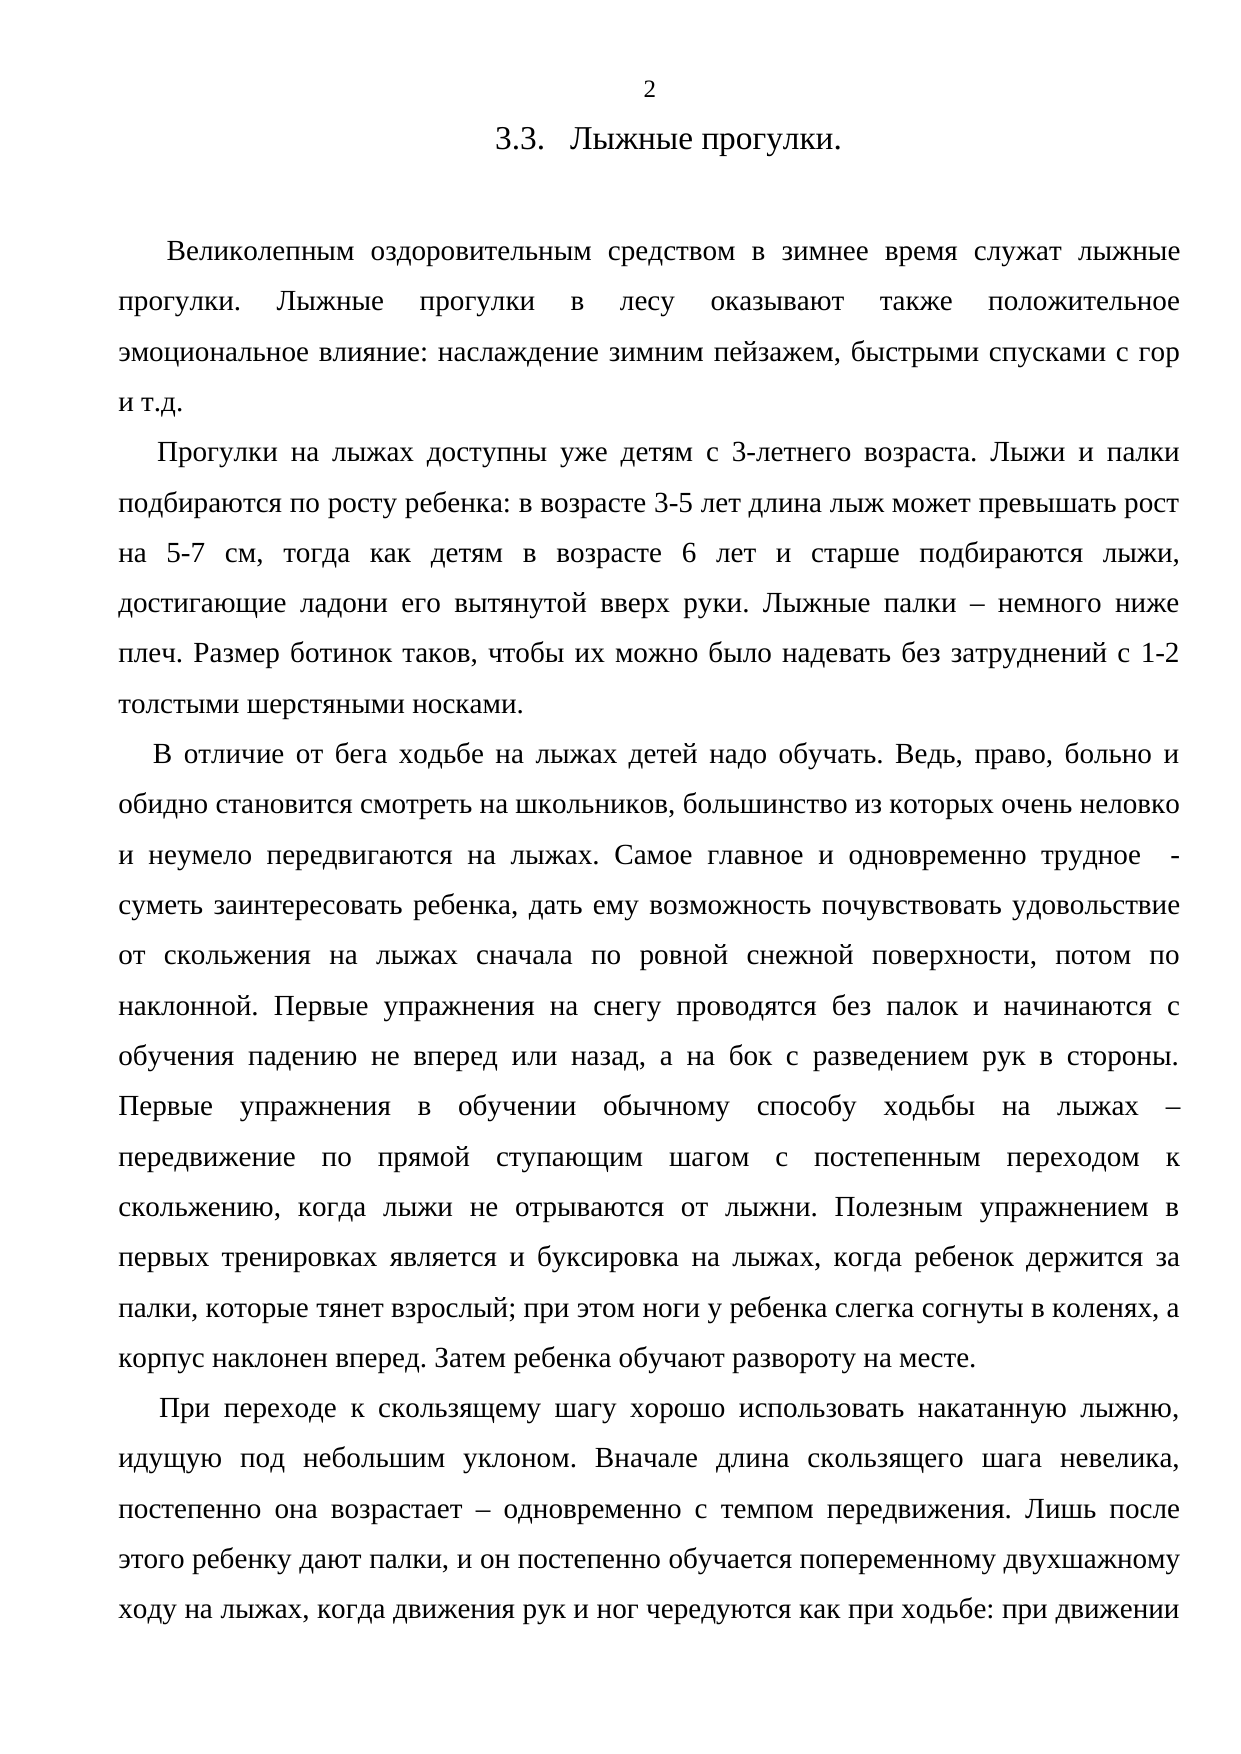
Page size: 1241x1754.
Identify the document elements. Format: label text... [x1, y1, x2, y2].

text Прогулки на лыжах доступны уже детям с 3-летнего возраста. Лыжи и палки подбираются по росту ребенка: в возрасте 3-5 лет длина лыж может превышать рост на 5-7 см, тогда как детям в возрасте 6 лет и старше подбираются лыжи, достигающие ладони его вытянутой вверх руки. Лыжные палки – немного ниже плеч. Размер ботинок таков, чтобы их можно было надевать без затруднений с 1-2 толстыми шерстяными носками. [118, 434, 1181, 719]
text Великолепным оздоровительным средством в зимнее время служат лыжные прогулки. Лыжные прогулки в лесу оказывают также положительное эмоциональное влияние: наслаждение зимним пейзажем, быстрыми спусками с гор и т.д. [118, 233, 1181, 418]
text В отличие от бега ходьбе на лыжах детей надо обучать. Ведь, право, больно и обидно становится смотреть на школьников, большинство из которых очень неловко и неумело передвигаются на лыжах. Самое главное и одновременно трудное - суметь заинтересовать ребенка, дать ему возможность почувствовать удовольствие от скольжения на лыжах сначала по ровной снежной поверхности, потом по наклонной. Первые упражнения на снегу проводятся без палок и начинаются с обучения падению не вперед или назад, а на бок с разведением рук в стороны. Первые упражнения в обучении обычному способу ходьбы на лыжах – передвижение по прямой ступающим шагом с постепенным переходом к скольжению, когда лыжи не отрываются от лыжни. Полезным упражнением в первых тренировках является и буксировка на лыжах, когда ребенок держится за палки, которые тянет взрослый; при этом ноги у ребенка слегка согнуты в коленях, а корпус наклонен вперед. Затем ребенка обучают развороту на месте. [118, 736, 1181, 1373]
list Лыжные прогулки. [156, 118, 1181, 156]
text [118, 1390, 1181, 1625]
